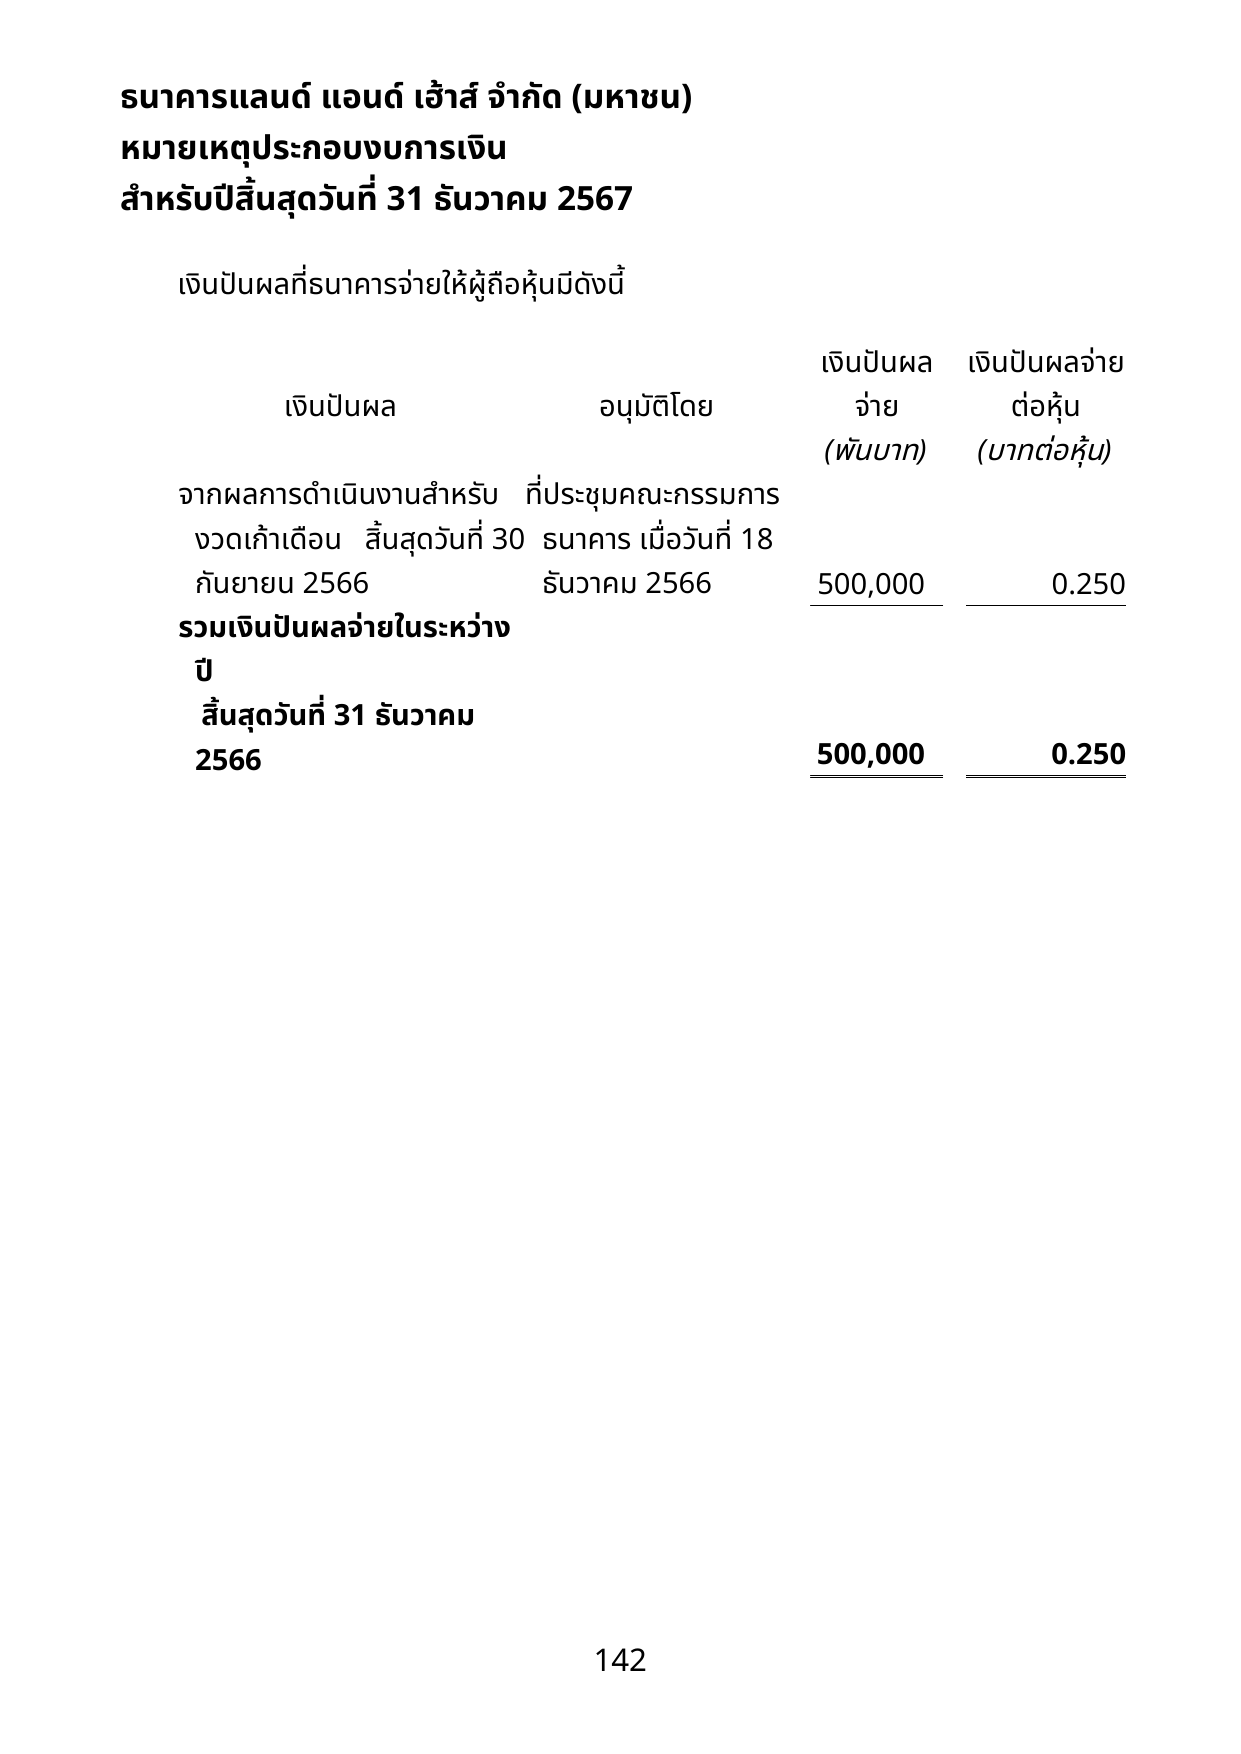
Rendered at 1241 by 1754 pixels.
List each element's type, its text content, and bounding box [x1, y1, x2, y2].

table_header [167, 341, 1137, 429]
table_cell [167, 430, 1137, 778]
text เงินปันผลที่ธนาคารจ่ายให้ผู้ถือหุ้นมีดังนี้ [177, 263, 1120, 307]
